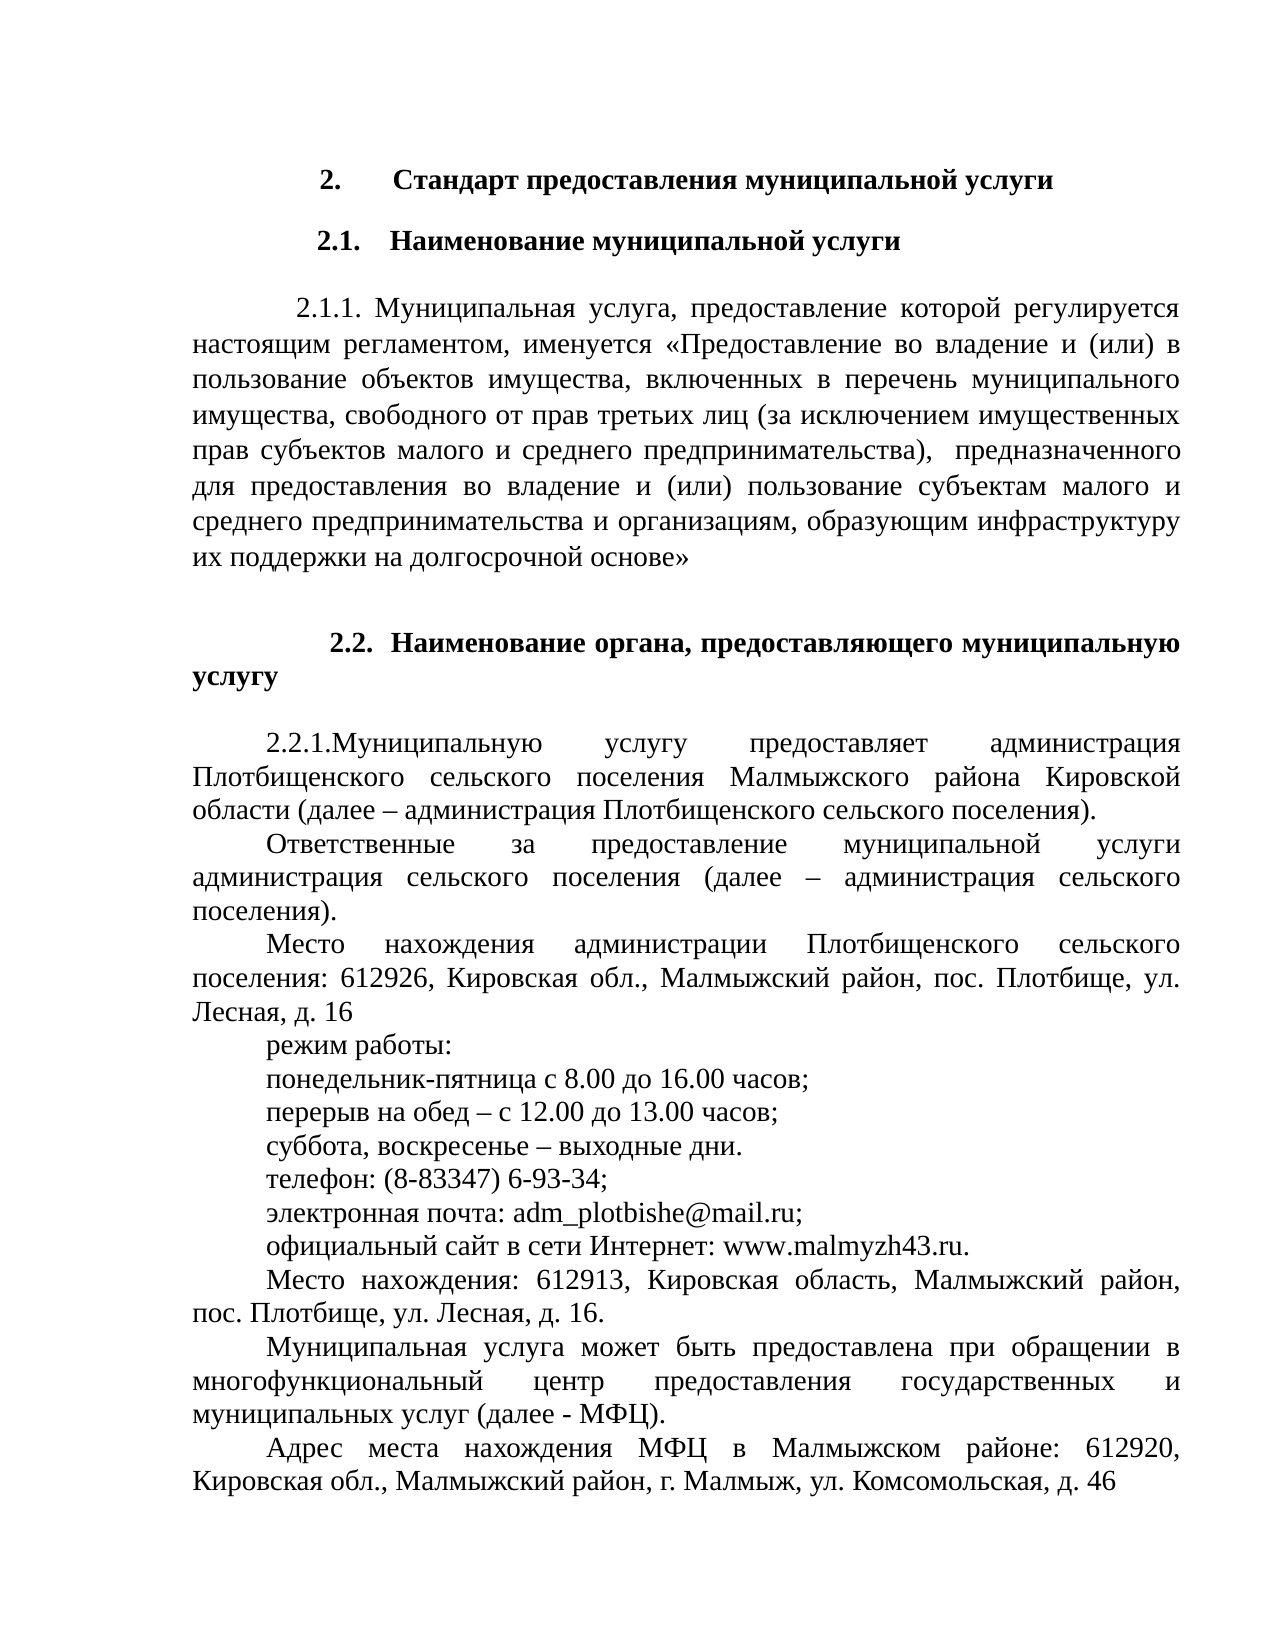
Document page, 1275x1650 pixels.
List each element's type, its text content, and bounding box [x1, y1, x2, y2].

text Место нахождения: 612913, Кировская область, Малмыжский район, пос. Плотбище, ул. Лесная, д. 16. [192, 1262, 1181, 1329]
text 2.2. Наименование органа, предоставляющего муниципальную услугу [192, 625, 1181, 692]
text Место нахождения администрации Плотбищенского сельского поселения: 612926, Кировская обл., Малмыжский район, пос. Плотбище, ул. Лесная, д. 16 [192, 927, 1181, 1027]
text перерыв на обед – с 12.00 до 13.00 часов; [192, 1094, 1181, 1128]
text 2. Стандарт предоставления муниципальной услуги [192, 162, 1181, 195]
text 2.1. Наименование муниципальной услуги [192, 223, 1181, 257]
text понедельник-пятница с 8.00 до 16.00 часов; [192, 1061, 1181, 1094]
text Муниципальная услуга может быть предоставлена при обращении в многофункциональный центр предоставления государственных и муниципальных услуг (далее - МФЦ). [192, 1329, 1181, 1430]
text официальный сайт в сети Интернет: www.malmyzh43.ru. [192, 1228, 1181, 1262]
text суббота, воскресенье – выходные дни. [192, 1128, 1181, 1161]
text телефон: (8-83347) 6-93-34; [192, 1161, 1181, 1195]
text электронная почта: adm_plotbishe@mail.ru; [192, 1195, 1181, 1228]
text 2.2.1.Муниципальную услугу предоставляет администрация Плотбищенского сельского поселения Малмыжского района Кировской области (далее – администрация Плотбищенского сельского поселения). [192, 725, 1181, 826]
text 2.1.1. Муниципальная услуга, предоставление которой регулируется настоящим регламентом, именуется «Предоставление во владение и (или) в пользование объектов имущества, включенных в перечень муниципального имущества, свободного от прав третьих лиц (за исключением имущественных прав субъектов малого и среднего предпринимательства), предназначенного для предоставления во владение и (или) пользование субъектам малого и среднего предпринимательства и организациям, образующим инфраструктуру их поддержки на долгосрочной основе» [192, 290, 1181, 573]
text Ответственные за предоставление муниципальной услуги администрация сельского поселения (далее – администрация сельского поселения). [192, 826, 1181, 927]
text Адрес места нахождения МФЦ в Малмыжском районе: 612920, Кировская обл., Малмыжский район, г. Малмыж, ул. Комсомольская, д. 46 [192, 1430, 1181, 1497]
text режим работы: [192, 1027, 1181, 1061]
